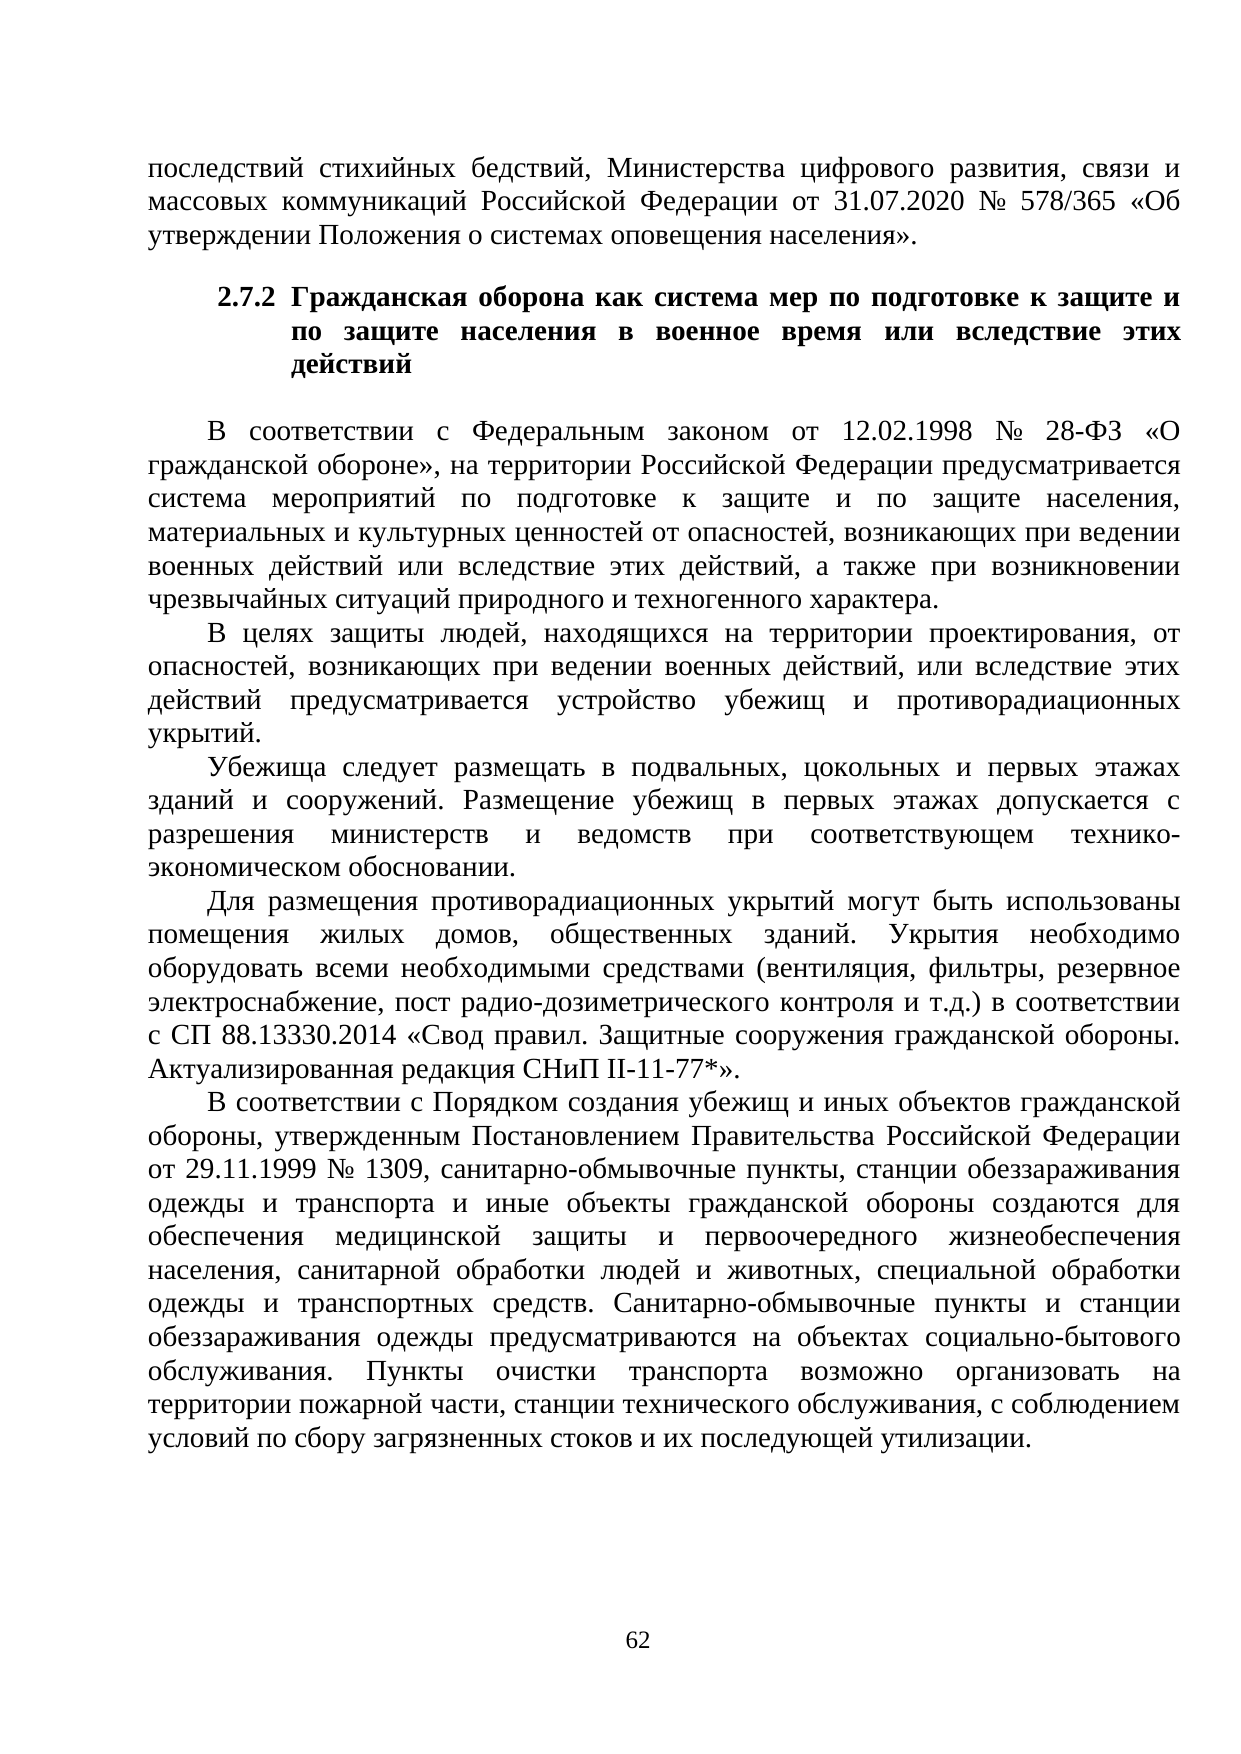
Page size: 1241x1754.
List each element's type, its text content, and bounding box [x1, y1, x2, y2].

text В соответствии с Федеральным законом от 12.02.1998 № 28-ФЗ «О гражданской обороне», на территории Российской Федерации предусматривается система мероприятий по подготовке к защите и по защите населения, материальных и культурных ценностей от опасностей, возникающих при ведении военных действий или вследствие этих действий, а также при возникновении чрезвычайных ситуаций природного и техногенного характера. [148, 413, 1181, 615]
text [148, 150, 1181, 251]
subtitle Гражданская оборона как система мер по подготовке к защите и по защите населения в военное время или вследствие этих действий [217, 279, 1181, 380]
text В соответствии с Порядком создания убежищ и иных объектов гражданской обороны, утвержденным Постановлением Правительства Российской Федерации от 29.11.1999 № 1309, санитарно-обмывочные пункты, станции обеззараживания одежды и транспорта и иные объекты гражданской обороны создаются для обеспечения медицинской защиты и первоочередного жизнеобеспечения населения, санитарной обработки людей и животных, специальной обработки одежды и транспортных средств. Санитарно-обмывочные пункты и станции обеззараживания одежды предусматриваются на объектах социально-бытового обслуживания. Пункты очистки транспорта возможно организовать на территории пожарной части, станции технического обслуживания, с соблюдением условий по сбору загрязненных стоков и их последующей утилизации. [148, 1084, 1181, 1453]
text Убежища следует размещать в подвальных, цокольных и первых этажах зданий и сооружений. Размещение убежищ в первых этажах допускается с разрешения министерств и ведомств при соответствующем технико-экономическом обосновании. [148, 749, 1181, 883]
text Для размещения противорадиационных укрытий могут быть использованы помещения жилых домов, общественных зданий. Укрытия необходимо оборудовать всеми необходимыми средствами (вентиляция, фильтры, резервное электроснабжение, пост радио-дозиметрического контроля и т.д.) в соответствии с СП 88.13330.2014 «Свод правил. Защитные сооружения гражданской обороны. Актуализированная редакция СНиП II-11-77*». [148, 883, 1181, 1084]
text В целях защиты людей, находящихся на территории проектирования, от опасностей, возникающих при ведении военных действий, или вследствие этих действий предусматривается устройство убежищ и противорадиационных укрытий. [148, 615, 1181, 749]
